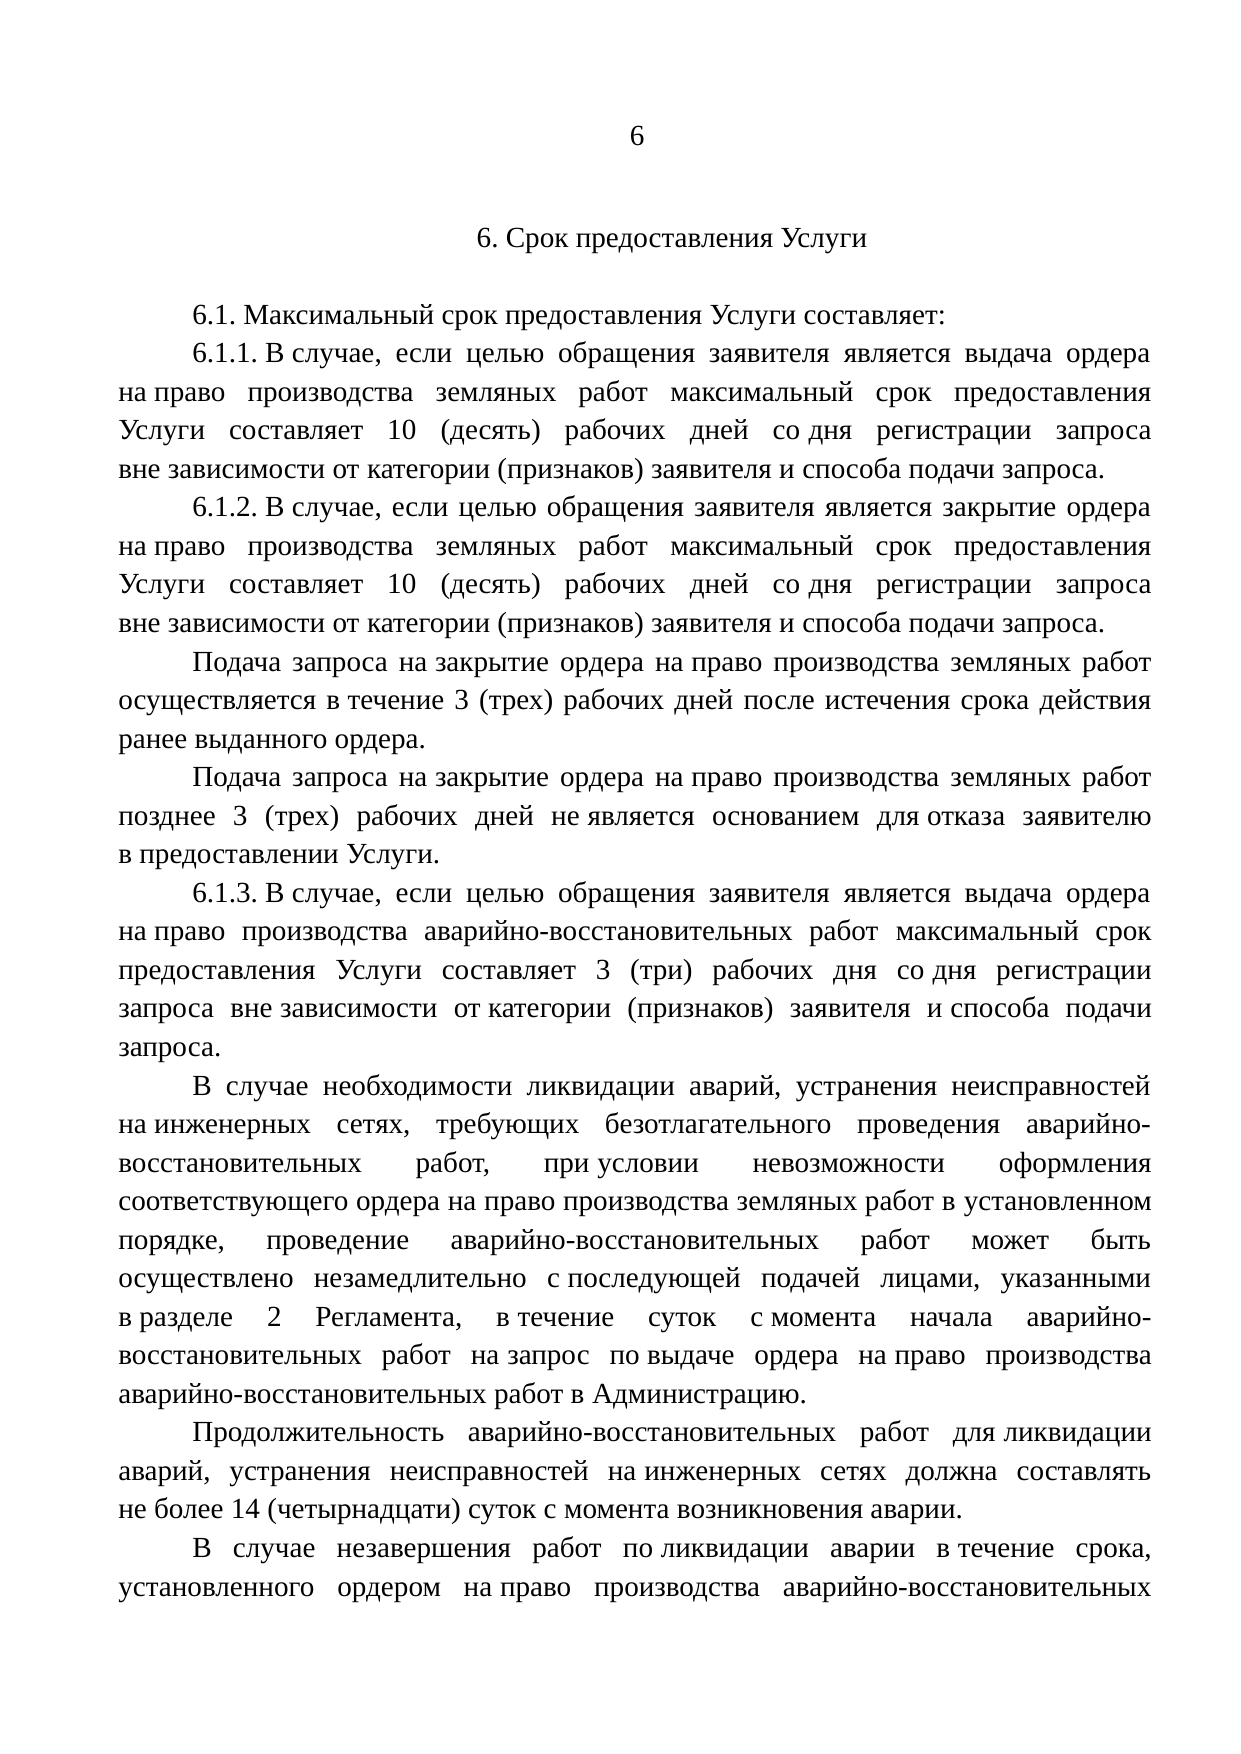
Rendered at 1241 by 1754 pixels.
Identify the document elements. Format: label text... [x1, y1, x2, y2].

text 6.1.2. В случае, если целью обращения заявителя является закрытие ордера на право производства земляных работ максимальный срок предоставления Услуги составляет 10 (десять) рабочих дней со дня регистрации запроса вне зависимости от категории (признаков) заявителя и способа подачи запроса. [118, 489, 1152, 639]
text 6.1.3. В случае, если целью обращения заявителя является выдача ордера на право производства аварийно-восстановительных работ максимальный срок предоставления Услуги составляет 3 (три) рабочих дня со дня регистрации запроса вне зависимости от категории (признаков) заявителя и способа подачи запроса. [118, 875, 1152, 1063]
text Подача запроса на закрытие ордера на право производства земляных работ осуществляется в течение 3 (трех) рабочих дней после истечения срока действия ранее выданного ордера. [118, 644, 1152, 754]
text 6.1.1. В случае, если целью обращения заявителя является выдача ордера на право производства земляных работ максимальный срок предоставления Услуги составляет 10 (десять) рабочих дней со дня регистрации запроса вне зависимости от категории (признаков) заявителя и способа подачи запроса. [118, 335, 1152, 484]
text Подача запроса на закрытие ордера на право производства земляных работ позднее 3 (трех) рабочих дней не является основанием для отказа заявителю в предоставлении Услуги. [118, 759, 1152, 870]
text 6.1. Максимальный срок предоставления Услуги составляет: [118, 297, 1152, 330]
text В случае необходимости ликвидации аварий, устранения неисправностей на инженерных сетях, требующих безотлагательного проведения аварийно-восстановительных работ, при условии невозможности оформления соответствующего ордера на право производства земляных работ в установленном порядке, проведение аварийно-восстановительных работ может быть осуществлено незамедлительно с последующей подачей лицами, указанными в разделе 2 Регламента, в течение суток с момента начала аварийно-восстановительных работ на запрос по выдаче ордера на право производства аварийно-восстановительных работ в Администрацию. [118, 1068, 1152, 1409]
title 6. Срок предоставления Услуги [118, 220, 1152, 253]
text Продолжительность аварийно-восстановительных работ для ликвидации аварий, устранения неисправностей на инженерных сетях должна составлять не более 14 (четырнадцати) суток с момента возникновения аварии. [118, 1414, 1152, 1525]
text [118, 1530, 1152, 1602]
